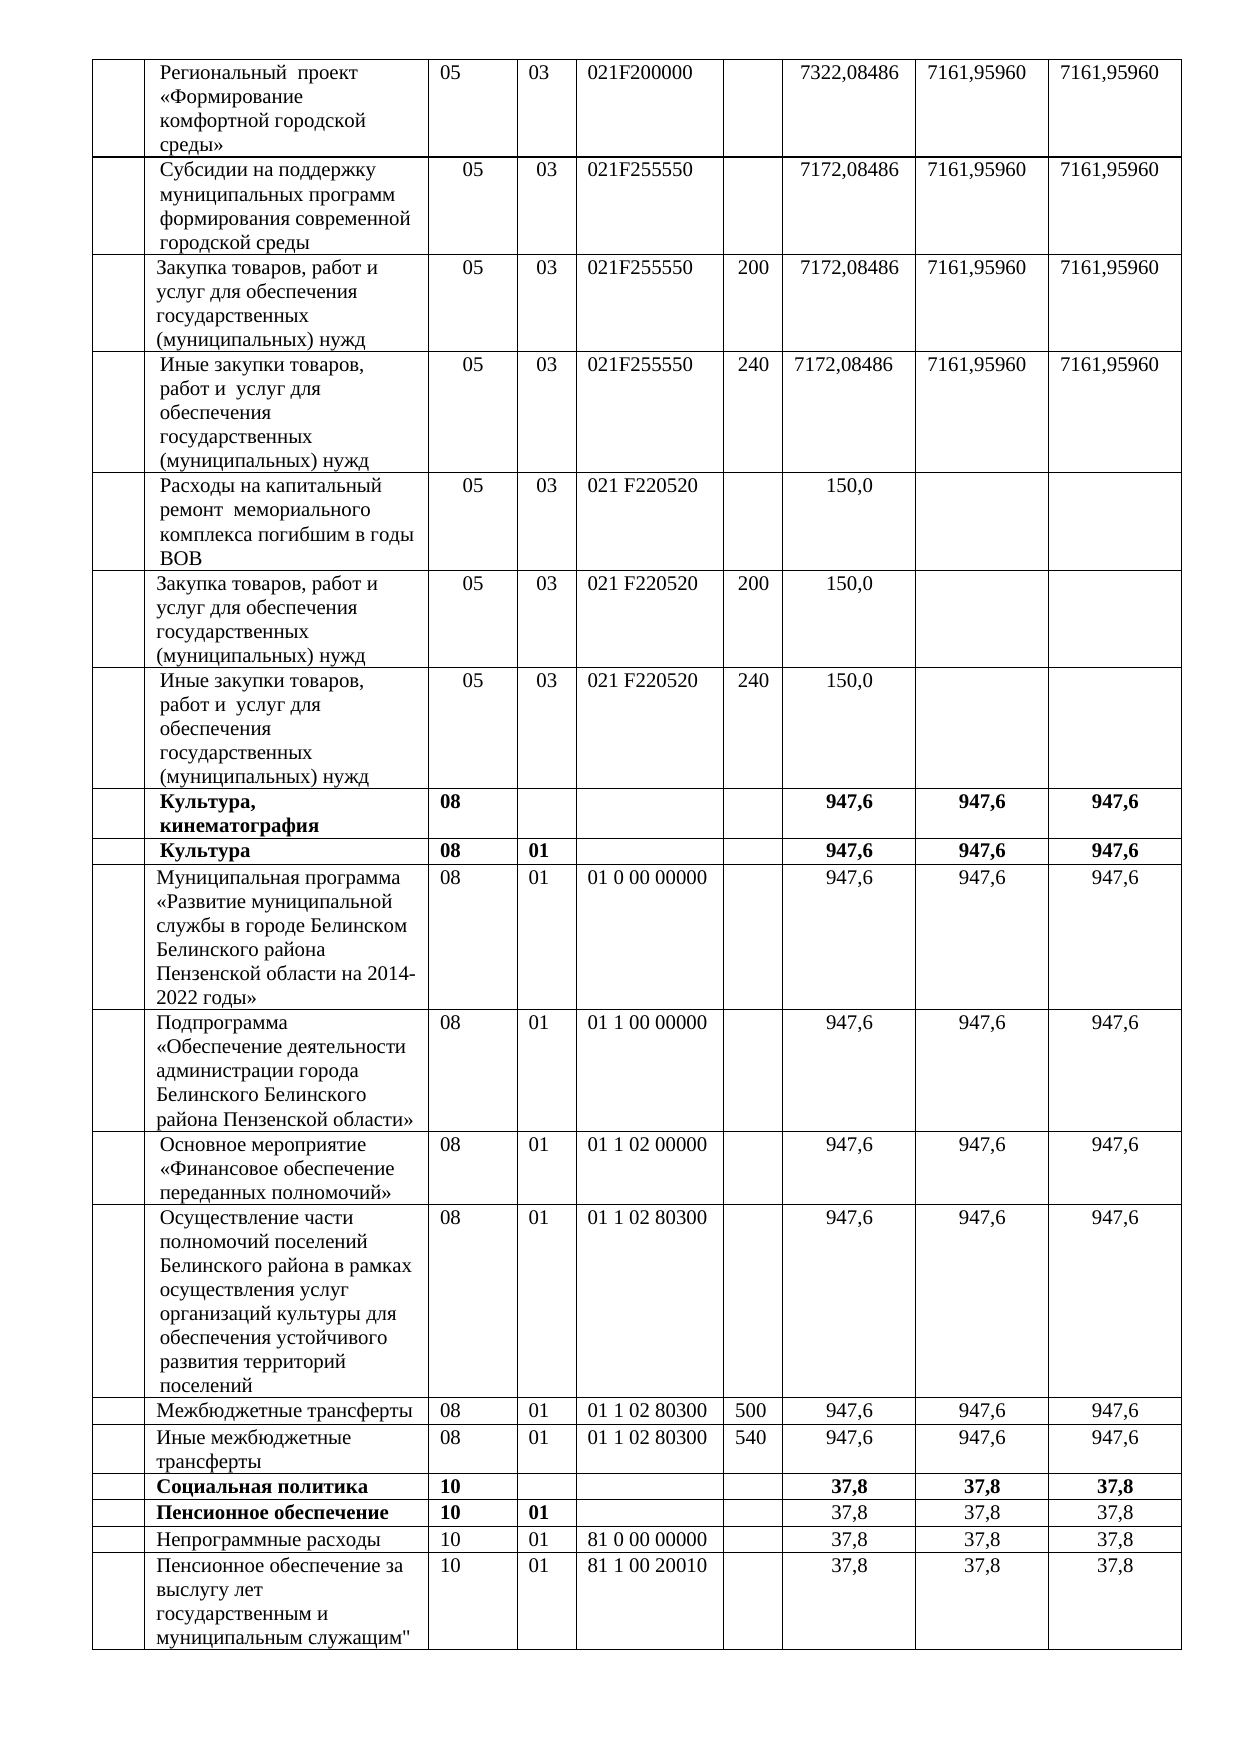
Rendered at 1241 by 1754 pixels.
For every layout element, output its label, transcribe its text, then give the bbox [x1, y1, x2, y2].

table_cell [577, 839, 723, 864]
table_cell 08 [429, 1205, 517, 1397]
table_cell 947,6 [1049, 1398, 1181, 1424]
table_cell [93, 1205, 144, 1397]
table_cell [93, 1010, 144, 1131]
table_cell 7161,95960 [916, 60, 1048, 156]
table_cell [93, 1474, 144, 1499]
table_cell [724, 1132, 782, 1204]
table_cell 37,8 [916, 1500, 1048, 1526]
table_cell 05 [429, 60, 517, 156]
table_cell 7172,08486 [783, 158, 915, 254]
table_cell 021F255550 [577, 255, 723, 351]
table_cell 10 [429, 1527, 517, 1552]
table_cell 7322,08486 [783, 60, 915, 156]
table_cell 021 F220520 [577, 668, 723, 788]
table_cell 947,6 [916, 839, 1048, 864]
table_cell Подпрограмма «Обеспечение деятельности администрации города Белинского Белинского района Пензенской области» [145, 1010, 428, 1131]
table_cell 37,8 [916, 1553, 1048, 1649]
table_cell 05 [429, 473, 517, 569]
table_cell 947,6 [916, 1398, 1048, 1424]
table_cell 540 [724, 1425, 782, 1473]
table_cell 150,0 [783, 668, 915, 788]
table_cell 947,6 [1049, 789, 1181, 837]
table_cell [724, 1500, 782, 1526]
table_cell 7161,95960 [916, 158, 1048, 254]
table_cell 947,6 [1049, 1425, 1181, 1473]
table_cell [724, 865, 782, 1009]
table_cell 947,6 [1049, 865, 1181, 1009]
table_cell [93, 668, 144, 788]
table_cell [724, 60, 782, 156]
table_cell 08 [429, 865, 517, 1009]
table_cell Закупка товаров, работ и услуг для обеспечения государственных (муниципальных) нужд [145, 571, 428, 667]
table_cell 500 [724, 1398, 782, 1424]
table_cell 01 1 00 00000 [577, 1010, 723, 1131]
table_cell 03 [518, 352, 576, 472]
table_cell Региональный проект «Формирование комфортной городской среды» [145, 60, 428, 156]
table_cell 01 [518, 839, 576, 864]
table_cell 08 [429, 1425, 517, 1473]
table_cell [724, 1474, 782, 1499]
table_cell 947,6 [783, 1010, 915, 1131]
table_cell 03 [518, 255, 576, 351]
table_cell Пенсионное обеспечение [145, 1500, 428, 1526]
table_cell [93, 60, 144, 156]
table_cell [1049, 668, 1181, 788]
table_cell 37,8 [783, 1500, 915, 1526]
table_cell 01 [518, 1398, 576, 1424]
table_cell Пенсионное обеспечение за выслугу лет государственным и муниципальным служащим" [145, 1553, 428, 1649]
table_cell 01 [518, 1527, 576, 1552]
table_cell 05 [429, 255, 517, 351]
table_cell Культура [145, 839, 428, 864]
table_cell Иные межбюджетные трансферты [145, 1425, 428, 1473]
table_cell [93, 789, 144, 837]
table_cell 37,8 [1049, 1474, 1181, 1499]
table_cell [724, 1527, 782, 1552]
table_cell [724, 158, 782, 254]
table_cell Культура, кинематография [145, 789, 428, 837]
table_cell 37,8 [783, 1474, 915, 1499]
table_cell 03 [518, 571, 576, 667]
table_cell 01 [518, 865, 576, 1009]
table_cell 37,8 [916, 1527, 1048, 1552]
table_cell [577, 1500, 723, 1526]
table_cell 240 [724, 668, 782, 788]
table_cell [93, 1553, 144, 1649]
table_cell 947,6 [783, 789, 915, 837]
table_cell 08 [429, 1398, 517, 1424]
table_cell [93, 865, 144, 1009]
table_cell [93, 158, 144, 254]
table_cell 947,6 [1049, 1010, 1181, 1131]
table_cell 37,8 [916, 1474, 1048, 1499]
table_cell [93, 1425, 144, 1473]
table_cell 10 [429, 1474, 517, 1499]
table_cell Непрограммные расходы [145, 1527, 428, 1552]
table_cell 10 [429, 1553, 517, 1649]
table_cell 03 [518, 668, 576, 788]
table_cell 37,8 [783, 1553, 915, 1649]
table_cell 200 [724, 571, 782, 667]
table_cell [577, 789, 723, 837]
table_cell 7161,95960 [916, 255, 1048, 351]
table_cell 021 F220520 [577, 571, 723, 667]
table_cell [93, 1132, 144, 1204]
table_cell 05 [429, 352, 517, 472]
table_cell [724, 839, 782, 864]
table_cell 81 1 00 20010 [577, 1553, 723, 1649]
table_cell 947,6 [916, 1132, 1048, 1204]
table_cell 200 [724, 255, 782, 351]
table_cell 947,6 [1049, 839, 1181, 864]
table_cell 7161,95960 [1049, 352, 1181, 472]
table_cell Основное мероприятие «Финансовое обеспечение переданных полномочий» [145, 1132, 428, 1204]
table_cell 01 1 02 80300 [577, 1398, 723, 1424]
table_cell 01 [518, 1500, 576, 1526]
table_cell 021F255550 [577, 352, 723, 472]
table_cell [93, 1500, 144, 1526]
table_cell 240 [724, 352, 782, 472]
table_cell 03 [518, 473, 576, 569]
table_cell 08 [429, 1132, 517, 1204]
table_cell [93, 255, 144, 351]
table_cell 10 [429, 1500, 517, 1526]
table_cell 37,8 [783, 1527, 915, 1552]
table_cell 08 [429, 839, 517, 864]
table_cell [93, 352, 144, 472]
table_cell 01 0 00 00000 [577, 865, 723, 1009]
table_cell 05 [429, 158, 517, 254]
table_cell 947,6 [1049, 1132, 1181, 1204]
table_cell 947,6 [783, 1132, 915, 1204]
table_cell Межбюджетные трансферты [145, 1398, 428, 1424]
table_cell 81 0 00 00000 [577, 1527, 723, 1552]
table_cell [724, 473, 782, 569]
table_cell 150,0 [783, 473, 915, 569]
table_cell [93, 1398, 144, 1424]
table_cell 947,6 [783, 1398, 915, 1424]
table_cell 021F255550 [577, 158, 723, 254]
table_cell 01 [518, 1010, 576, 1131]
table_cell 01 [518, 1425, 576, 1473]
table_cell 947,6 [783, 865, 915, 1009]
table_cell 7161,95960 [916, 352, 1048, 472]
table_cell 37,8 [1049, 1553, 1181, 1649]
table_cell 03 [518, 158, 576, 254]
table_cell 37,8 [1049, 1500, 1181, 1526]
table_cell 01 1 02 80300 [577, 1425, 723, 1473]
table_cell 150,0 [783, 571, 915, 667]
table_cell Расходы на капитальный ремонт мемориального комплекса погибшим в годы ВОВ [145, 473, 428, 569]
table_cell [518, 789, 576, 837]
table_cell 05 [429, 571, 517, 667]
table_cell 947,6 [783, 1425, 915, 1473]
table_cell [724, 1553, 782, 1649]
table_cell Субсидии на поддержку муниципальных программ формирования современной городской среды [145, 158, 428, 254]
table_cell Иные закупки товаров, работ и услуг для обеспечения государственных (муниципальных) нужд [145, 668, 428, 788]
table_cell [577, 1474, 723, 1499]
table_cell 37,8 [1049, 1527, 1181, 1552]
table_cell Муниципальная программа «Развитие муниципальной службы в городе Белинском Белинского района Пензенской области на 2014-2022 годы» [145, 865, 428, 1009]
table_cell 7161,95960 [1049, 158, 1181, 254]
table_cell 947,6 [783, 1205, 915, 1397]
table_cell 01 [518, 1205, 576, 1397]
table_cell 01 [518, 1132, 576, 1204]
table_cell 947,6 [783, 839, 915, 864]
table_cell [916, 473, 1048, 569]
table_cell 021F200000 [577, 60, 723, 156]
table_cell Иные закупки товаров, работ и услуг для обеспечения государственных (муниципальных) нужд [145, 352, 428, 472]
table_cell 947,6 [1049, 1205, 1181, 1397]
table_cell [916, 571, 1048, 667]
table_cell [93, 571, 144, 667]
table_cell [93, 473, 144, 569]
table_cell Социальная политика [145, 1474, 428, 1499]
table_cell 7172,08486 [783, 352, 915, 472]
table_cell [93, 1527, 144, 1552]
table_cell 05 [429, 668, 517, 788]
table_cell 947,6 [916, 865, 1048, 1009]
table_cell [1049, 571, 1181, 667]
table_cell 7161,95960 [1049, 255, 1181, 351]
table_cell 03 [518, 60, 576, 156]
table_cell 7172,08486 [783, 255, 915, 351]
table_cell [724, 1205, 782, 1397]
table_cell 7161,95960 [1049, 60, 1181, 156]
table_cell 08 [429, 1010, 517, 1131]
table_cell 947,6 [916, 1010, 1048, 1131]
table_cell 08 [429, 789, 517, 837]
table_cell 01 1 02 00000 [577, 1132, 723, 1204]
table_cell Осуществление части полномочий поселений Белинского района в рамках осуществления услуг организаций культуры для обеспечения устойчивого развития территорий поселений [145, 1205, 428, 1397]
table_cell [1049, 473, 1181, 569]
table_cell Закупка товаров, работ и услуг для обеспечения государственных (муниципальных) нужд [145, 255, 428, 351]
table_cell 01 1 02 80300 [577, 1205, 723, 1397]
table_cell 947,6 [916, 789, 1048, 837]
table_cell 947,6 [916, 1205, 1048, 1397]
table_cell 021 F220520 [577, 473, 723, 569]
table_cell [724, 1010, 782, 1131]
table_cell [916, 668, 1048, 788]
table_cell 01 [518, 1553, 576, 1649]
table_cell [93, 839, 144, 864]
table_cell [518, 1474, 576, 1499]
table_cell 947,6 [916, 1425, 1048, 1473]
table_cell [724, 789, 782, 837]
